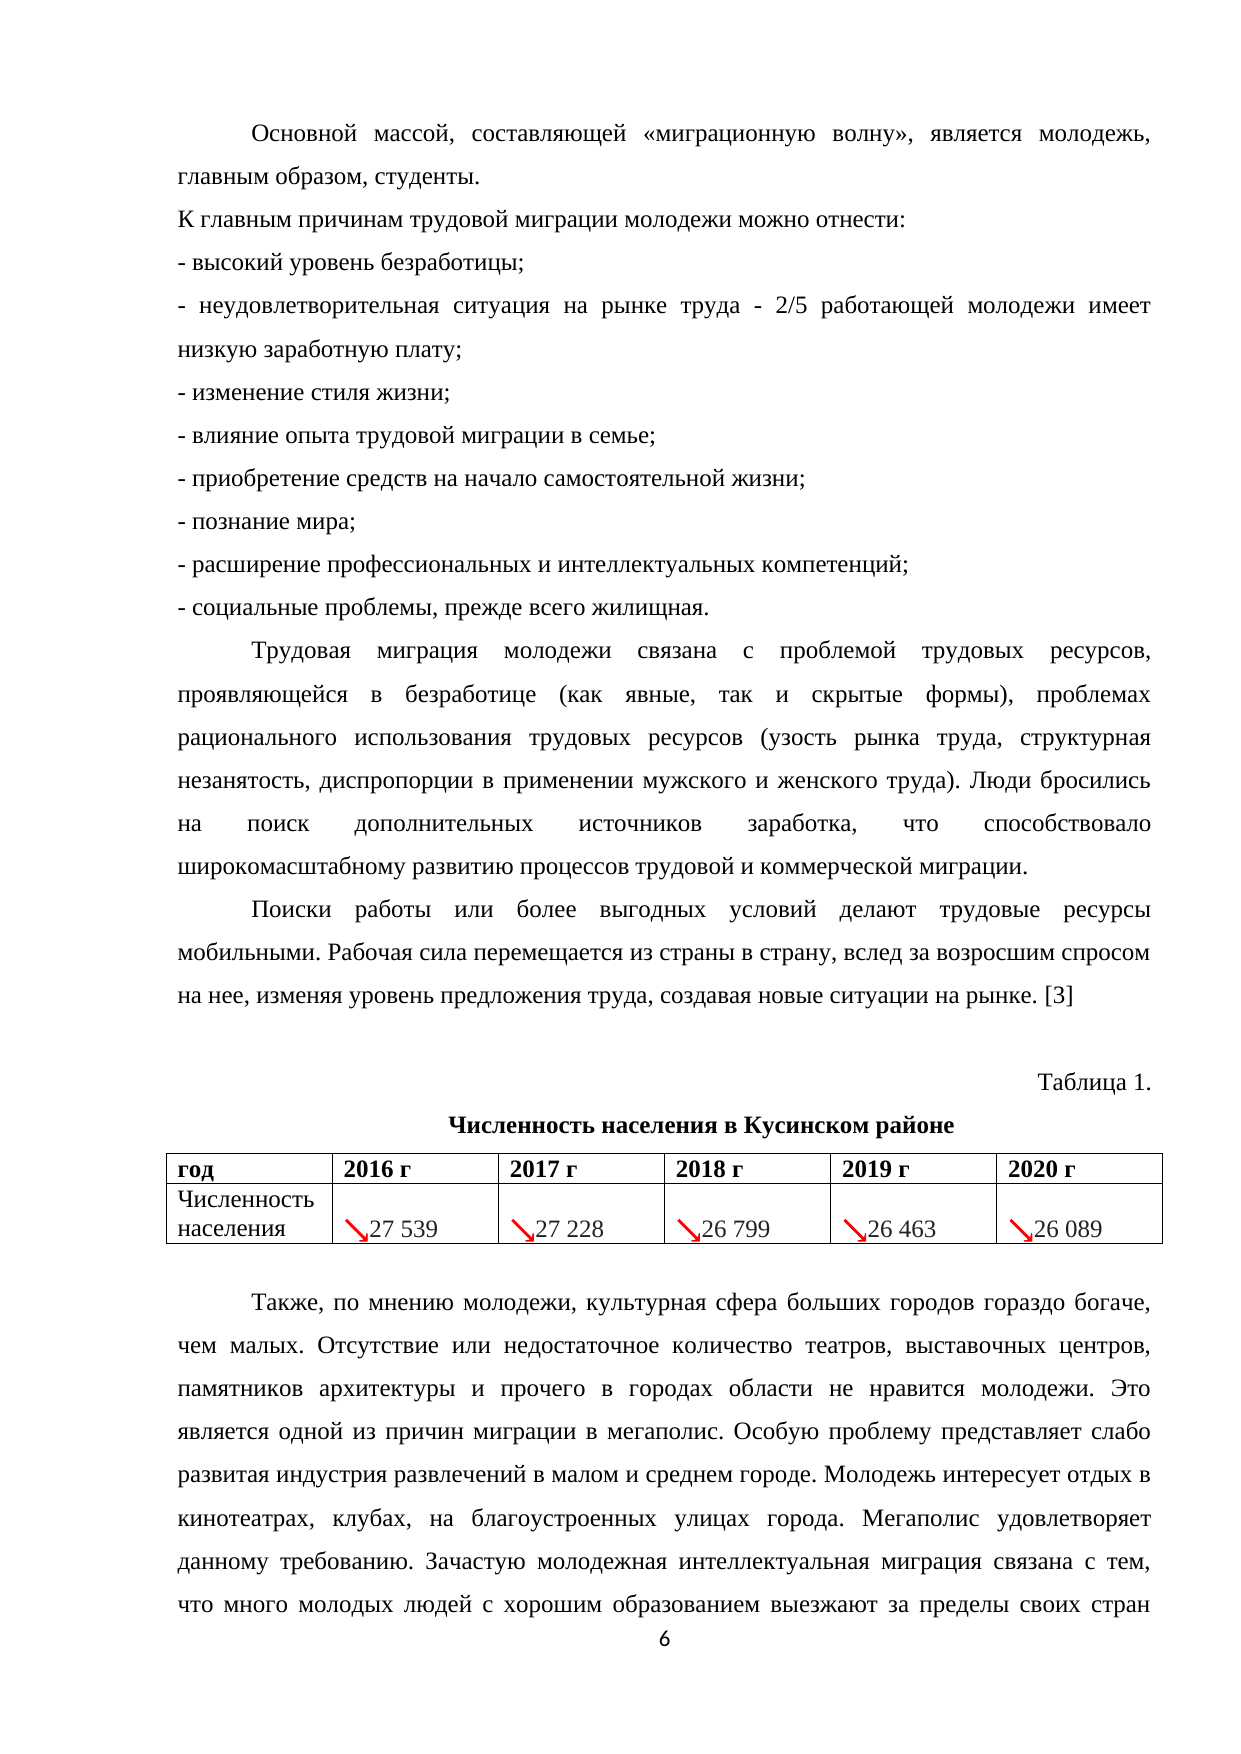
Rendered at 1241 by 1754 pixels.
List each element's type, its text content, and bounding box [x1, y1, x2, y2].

text - высокий уровень безработицы; [177, 247, 1152, 276]
text - приобретение средств на начало самостоятельной жизни; [177, 463, 1152, 492]
text Основной массой, составляющей «миграционную волну», является молодежь, главным образом, студенты. [177, 118, 1152, 190]
text Трудовая миграция молодежи связана с проблемой трудовых ресурсов, проявляющейся в безработице (как явные, так и скрытые формы), проблемах рационального использования трудовых ресурсов (узость рынка труда, структурная незанятость, диспропорции в применении мужского и женского труда). Люди бросились на поиск дополнительных источников заработка, что способствовало широкомасштабному развитию процессов трудовой и коммерческой миграции. [177, 636, 1152, 880]
table_header 2017 г [499, 1154, 664, 1183]
text К главным причинам трудовой миграции молодежи можно отнести: [177, 204, 1152, 233]
text - неудовлетворительная ситуация на рынке труда - 2/5 работающей молодежи имеет низкую заработную плату; [177, 291, 1152, 362]
table_header 2018 г [665, 1154, 830, 1183]
text - познание мира; [177, 506, 1152, 535]
text Поиски работы или более выгодных условий делают трудовые ресурсы мобильными. Рабочая сила перемещается из страны в страну, вслед за возросшим спросом на нее, изменяя уровень предложения труда, создавая новые ситуации на рынке. [3] [177, 894, 1152, 1009]
table_header год [167, 1154, 332, 1183]
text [177, 1287, 1152, 1618]
table_cell Численность населения [167, 1184, 332, 1243]
table_cell ↘26 799 [665, 1184, 830, 1243]
table_header 2019 г [831, 1154, 996, 1183]
table_cell ↘27 228 [499, 1184, 664, 1243]
table_cell ↘26 463 [831, 1184, 996, 1243]
text - влияние опыта трудовой миграции в семье; [177, 420, 1152, 449]
text Численность населения в Кусинском районе [177, 1110, 1152, 1139]
table_cell ↘26 089 [997, 1184, 1162, 1243]
table_header 2016 г [333, 1154, 498, 1183]
table_cell ↘27 539 [333, 1184, 498, 1243]
text - социальные проблемы, прежде всего жилищная. [177, 592, 1152, 621]
text - изменение стиля жизни; [177, 377, 1152, 406]
text - расширение профессиональных и интеллектуальных компетенций; [177, 549, 1152, 578]
text Таблица 1. [177, 1067, 1152, 1096]
table_header 2020 г [997, 1154, 1162, 1183]
